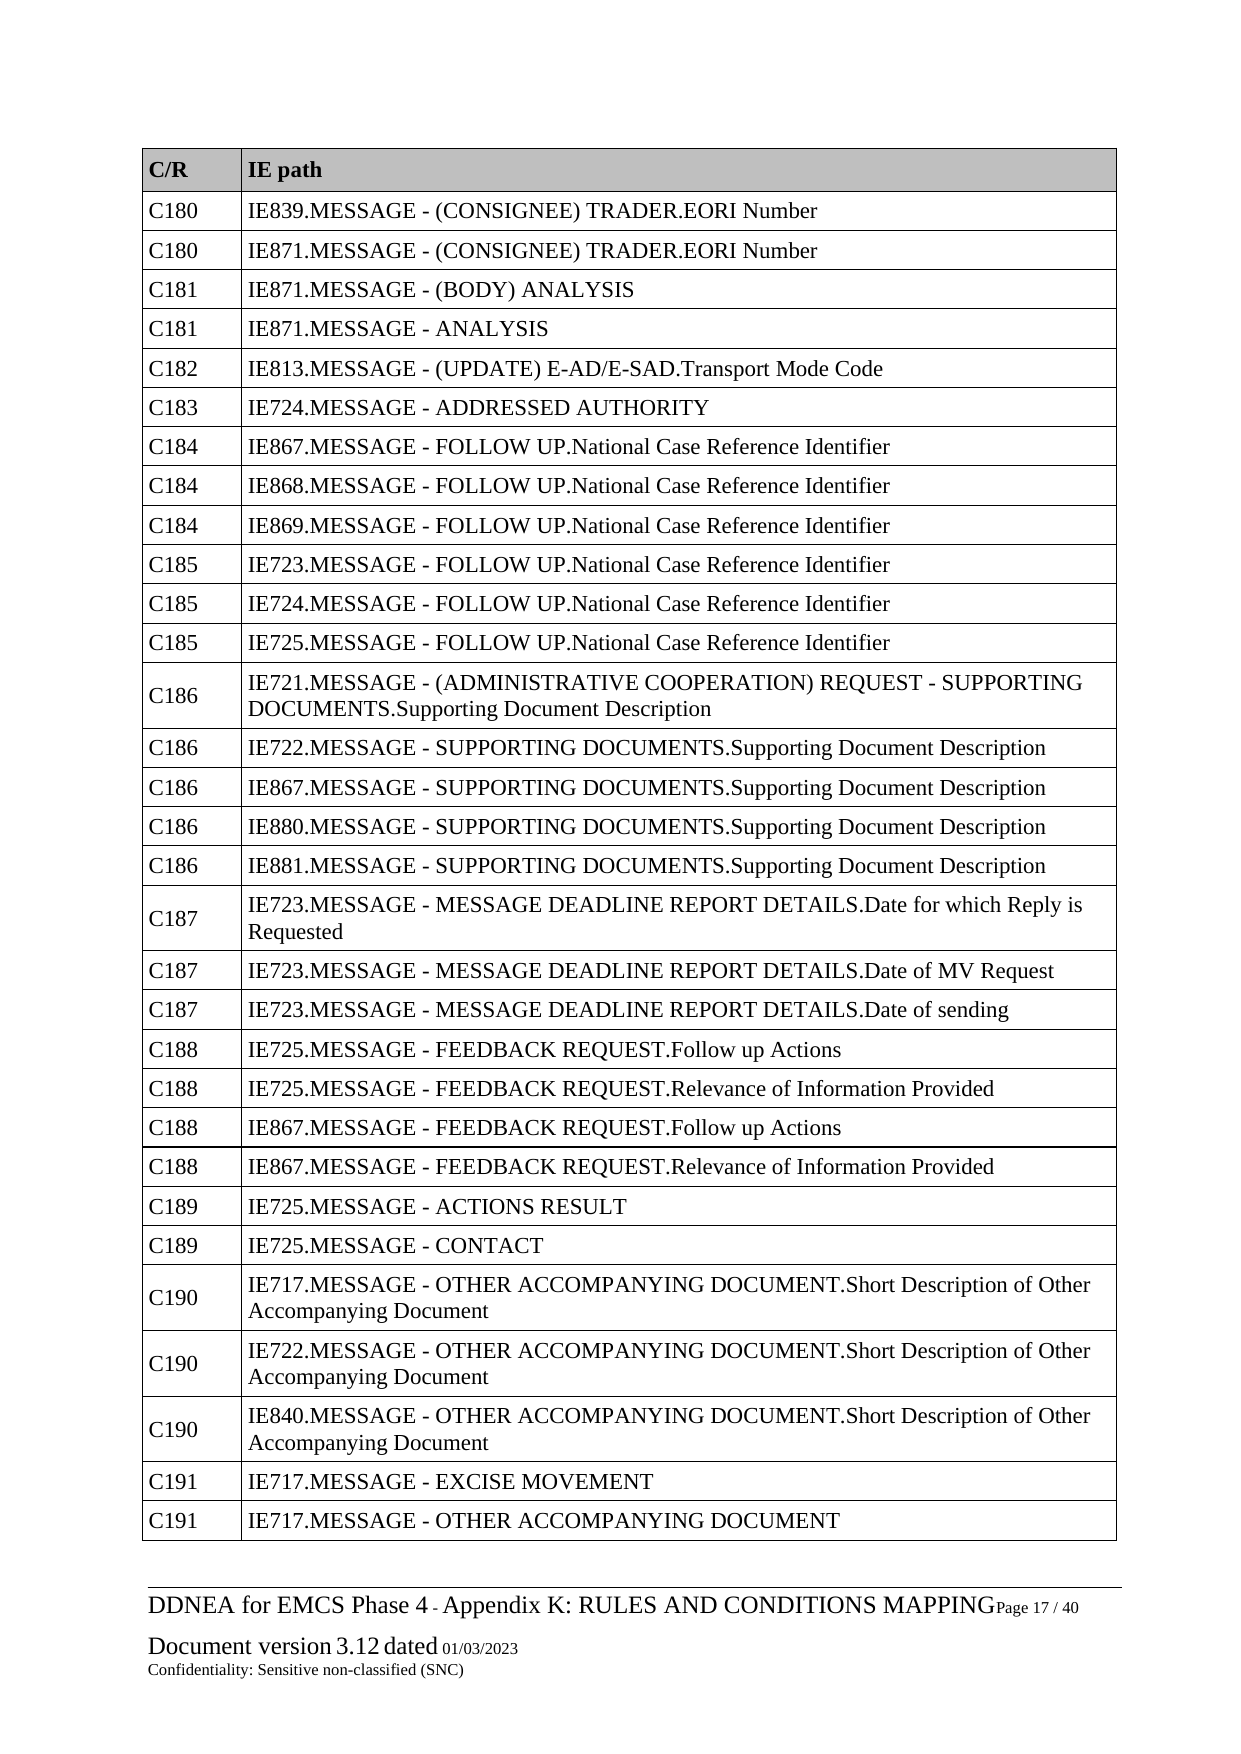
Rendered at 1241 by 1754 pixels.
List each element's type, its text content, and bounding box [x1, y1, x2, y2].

table_cell IE840.MESSAGE - OTHER ACCOMPANYING DOCUMENT.Short Description of Other Accompanying Document [242, 1397, 1116, 1461]
table_cell C184 [143, 506, 241, 544]
table_header IE path [242, 149, 1116, 191]
table_cell C181 [143, 270, 241, 308]
table_cell C190 [143, 1331, 241, 1396]
table_cell IE725.MESSAGE - FEEDBACK REQUEST.Follow up Actions [242, 1030, 1116, 1068]
table_cell C188 [143, 1069, 241, 1107]
table_cell C185 [143, 624, 241, 662]
table_cell C186 [143, 768, 241, 806]
table_cell IE871.MESSAGE - ANALYSIS [242, 309, 1116, 348]
table_cell C189 [143, 1226, 241, 1264]
table_cell IE880.MESSAGE - SUPPORTING DOCUMENTS.Supporting Document Description [242, 807, 1116, 845]
table_cell C188 [143, 1108, 241, 1146]
table_cell IE871.MESSAGE - (CONSIGNEE) TRADER.EORI Number [242, 231, 1116, 269]
table_cell C186 [143, 729, 241, 767]
table_cell IE717.MESSAGE - OTHER ACCOMPANYING DOCUMENT [242, 1501, 1116, 1540]
table_cell IE723.MESSAGE - FOLLOW UP.National Case Reference Identifier [242, 545, 1116, 583]
table_cell IE725.MESSAGE - CONTACT [242, 1226, 1116, 1264]
table_cell IE725.MESSAGE - ACTIONS RESULT [242, 1187, 1116, 1225]
table_cell IE867.MESSAGE - SUPPORTING DOCUMENTS.Supporting Document Description [242, 768, 1116, 806]
table_cell C191 [143, 1501, 241, 1540]
table_cell C187 [143, 951, 241, 989]
table_cell C186 [143, 807, 241, 845]
table_cell C187 [143, 990, 241, 1029]
table_cell IE722.MESSAGE - SUPPORTING DOCUMENTS.Supporting Document Description [242, 729, 1116, 767]
table_cell IE813.MESSAGE - (UPDATE) E-AD/E-SAD.Transport Mode Code [242, 349, 1116, 387]
table_cell C184 [143, 427, 241, 465]
table_cell C191 [143, 1462, 241, 1500]
table_cell C190 [143, 1397, 241, 1461]
table_cell IE721.MESSAGE - (ADMINISTRATIVE COOPERATION) REQUEST - SUPPORTING DOCUMENTS.Supporting Document Description [242, 663, 1116, 727]
table_cell IE717.MESSAGE - OTHER ACCOMPANYING DOCUMENT.Short Description of Other Accompanying Document [242, 1265, 1116, 1330]
table_cell IE869.MESSAGE - FOLLOW UP.National Case Reference Identifier [242, 506, 1116, 544]
table_cell IE725.MESSAGE - FEEDBACK REQUEST.Relevance of Information Provided [242, 1069, 1116, 1107]
table_cell IE867.MESSAGE - FEEDBACK REQUEST.Follow up Actions [242, 1108, 1116, 1146]
table_cell C186 [143, 846, 241, 884]
table_cell IE867.MESSAGE - FEEDBACK REQUEST.Relevance of Information Provided [242, 1148, 1116, 1186]
table_cell C188 [143, 1148, 241, 1186]
table_cell C180 [143, 231, 241, 269]
table_cell IE724.MESSAGE - FOLLOW UP.National Case Reference Identifier [242, 584, 1116, 622]
table_cell IE868.MESSAGE - FOLLOW UP.National Case Reference Identifier [242, 466, 1116, 505]
table_cell C184 [143, 466, 241, 505]
table_cell IE725.MESSAGE - FOLLOW UP.National Case Reference Identifier [242, 624, 1116, 662]
table_cell IE717.MESSAGE - EXCISE MOVEMENT [242, 1462, 1116, 1500]
table_cell C185 [143, 584, 241, 622]
table_cell IE881.MESSAGE - SUPPORTING DOCUMENTS.Supporting Document Description [242, 846, 1116, 884]
table_cell C186 [143, 663, 241, 727]
table_cell C183 [143, 388, 241, 426]
table_cell C187 [143, 886, 241, 950]
table_cell IE871.MESSAGE - (BODY) ANALYSIS [242, 270, 1116, 308]
table_cell IE723.MESSAGE - MESSAGE DEADLINE REPORT DETAILS.Date of MV Request [242, 951, 1116, 989]
table_header C/R [143, 149, 241, 191]
table_cell C189 [143, 1187, 241, 1225]
table_cell C180 [143, 192, 241, 230]
table_cell IE723.MESSAGE - MESSAGE DEADLINE REPORT DETAILS.Date of sending [242, 990, 1116, 1029]
table_cell C182 [143, 349, 241, 387]
table_cell IE722.MESSAGE - OTHER ACCOMPANYING DOCUMENT.Short Description of Other Accompanying Document [242, 1331, 1116, 1396]
table_cell C190 [143, 1265, 241, 1330]
table_cell IE724.MESSAGE - ADDRESSED AUTHORITY [242, 388, 1116, 426]
table_cell C185 [143, 545, 241, 583]
table_cell IE723.MESSAGE - MESSAGE DEADLINE REPORT DETAILS.Date for which Reply is Requested [242, 886, 1116, 950]
table_cell IE867.MESSAGE - FOLLOW UP.National Case Reference Identifier [242, 427, 1116, 465]
table_cell C181 [143, 309, 241, 348]
table_cell C188 [143, 1030, 241, 1068]
table_cell IE839.MESSAGE - (CONSIGNEE) TRADER.EORI Number [242, 192, 1116, 230]
